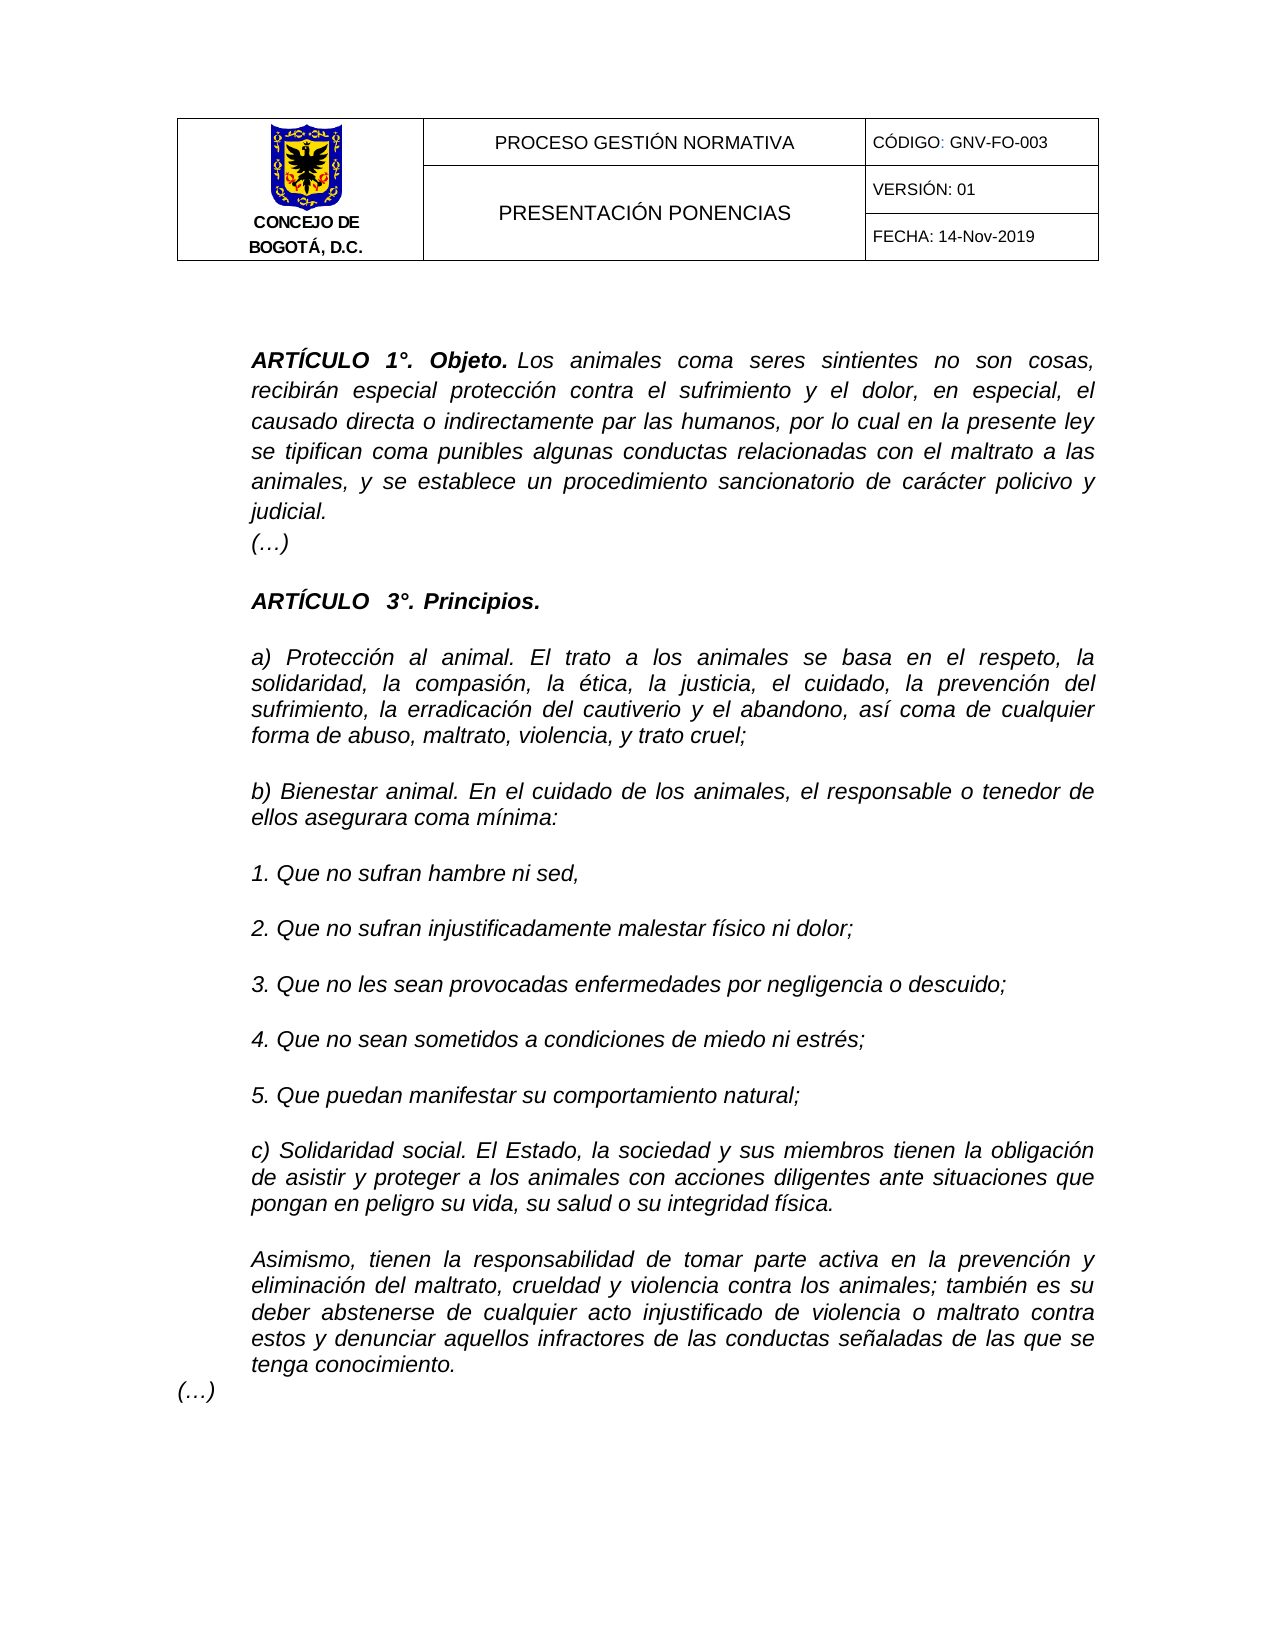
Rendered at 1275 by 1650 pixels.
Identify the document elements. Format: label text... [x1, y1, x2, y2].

text ARTÍCULO 3°. Principios. [251, 588, 1098, 614]
text (…) [177, 1377, 1098, 1404]
text a) Protección al animal. El trato a los animales se basa en el respeto, la solidaridad, la compasión, la ética, la justicia, el cuidado, la prevención del sufrimiento, la erradicación del cautiverio y el abandono, así coma de cualquier forma de abuso, maltrato, violencia, y trato cruel; [251, 643, 1098, 749]
text 4. Que no sean sometidos a condiciones de miedo ni estrés; [251, 1026, 1098, 1053]
text 2. Que no sufran injustificadamente malestar físico ni dolor; [251, 915, 1098, 942]
text 1. Que no sufran hambre ni sed, [251, 860, 1098, 886]
text Asimismo, tienen la responsabilidad de tomar parte activa en la prevención y eliminación del maltrato, crueldad y violencia contra los animales; también es su deber abstenerse de cualquier acto injustificado de violencia o maltrato contra estos y denunciar aquellos infractores de las conductas señaladas de las que se tenga conocimiento. [251, 1246, 1098, 1377]
text c) Solidaridad social. El Estado, la sociedad y sus miembros tienen la obligación de asistir y proteger a los animales con acciones diligentes ante situaciones que pongan en peligro su vida, su salud o su integridad física. [251, 1137, 1098, 1217]
text 5. Que puedan manifestar su comportamiento natural; [251, 1082, 1098, 1108]
text (…) [251, 528, 1098, 555]
text 3. Que no les sean provocadas enfermedades por negligencia o descuido; [251, 971, 1098, 997]
text ARTÍCULO 1°. Objeto. Los animales coma seres sintientes no son cosas, recibirán especial protección contra el sufrimiento y el dolor, en especial, el causado directa o indirectamente par las humanos, por lo cual en la presente ley se tipifican coma punibles algunas conductas relacionadas con el maltrato a las animales, y se establece un procedimiento sancionatorio de carácter policivo y judicial. [251, 347, 1098, 525]
text b) Bienestar animal. En el cuidado de los animales, el responsable o tenedor de ellos asegurara coma mínima: [251, 778, 1098, 831]
